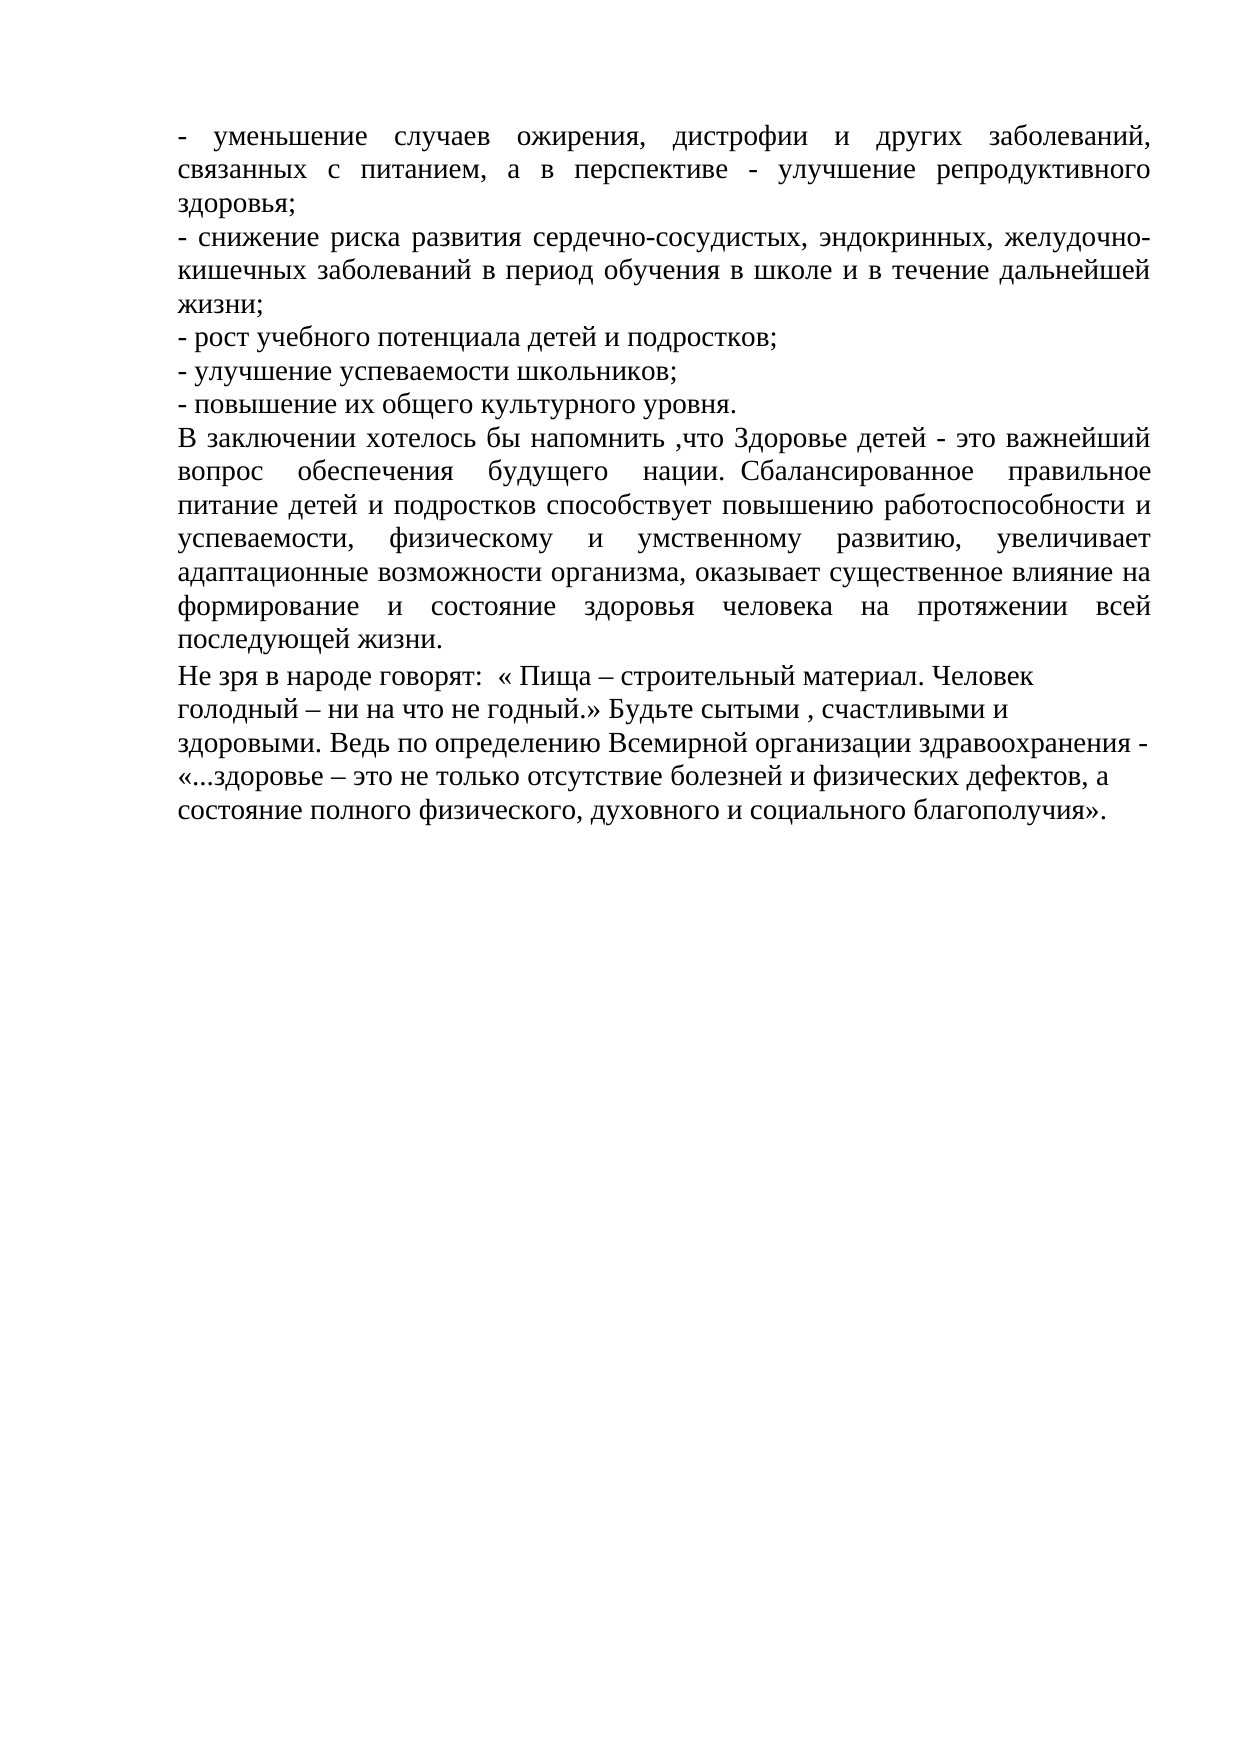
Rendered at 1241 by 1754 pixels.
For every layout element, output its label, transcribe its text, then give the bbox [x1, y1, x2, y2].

text - снижение риска развития сердечно-сосудистых, эндокринных, желудочно-кишечных заболеваний в период обучения в школе и в течение дальнейшей жизни; [177, 219, 1152, 319]
text - улучшение успеваемости школьников; [177, 353, 1152, 386]
text Не зря в народе говорят: « Пища – строительный материал. Человек голодный – ни на что не годный.» Будьте сытыми , счастливыми и здоровыми. Ведь по определению Всемирной организации здравоохранения - «...здоровье – это не только отсутствие болезней и физических дефектов, а состояние полного физического, духовного и социального благополучия». [177, 658, 1152, 826]
text - повышение их общего культурного уровня. [177, 386, 1152, 420]
text - рост учебного потенциала детей и подростков; [177, 319, 1152, 353]
text В заключении хотелось бы напомнить ,что Здоровье детей - это важнейший вопрос обеспечения будущего нации. Сбалансированное правильное питание детей и подростков способствует повышению работоспособности и успеваемости, физическому и умственному развитию, увеличивает адаптационные возможности организма, оказывает существенное влияние на формирование и состояние здоровья человека на протяжении всей последующей жизни. [177, 420, 1152, 655]
text - уменьшение случаев ожирения, дистрофии и других заболеваний, связанных с питанием, а в перспективе - улучшение репродуктивного здоровья; [177, 118, 1152, 219]
